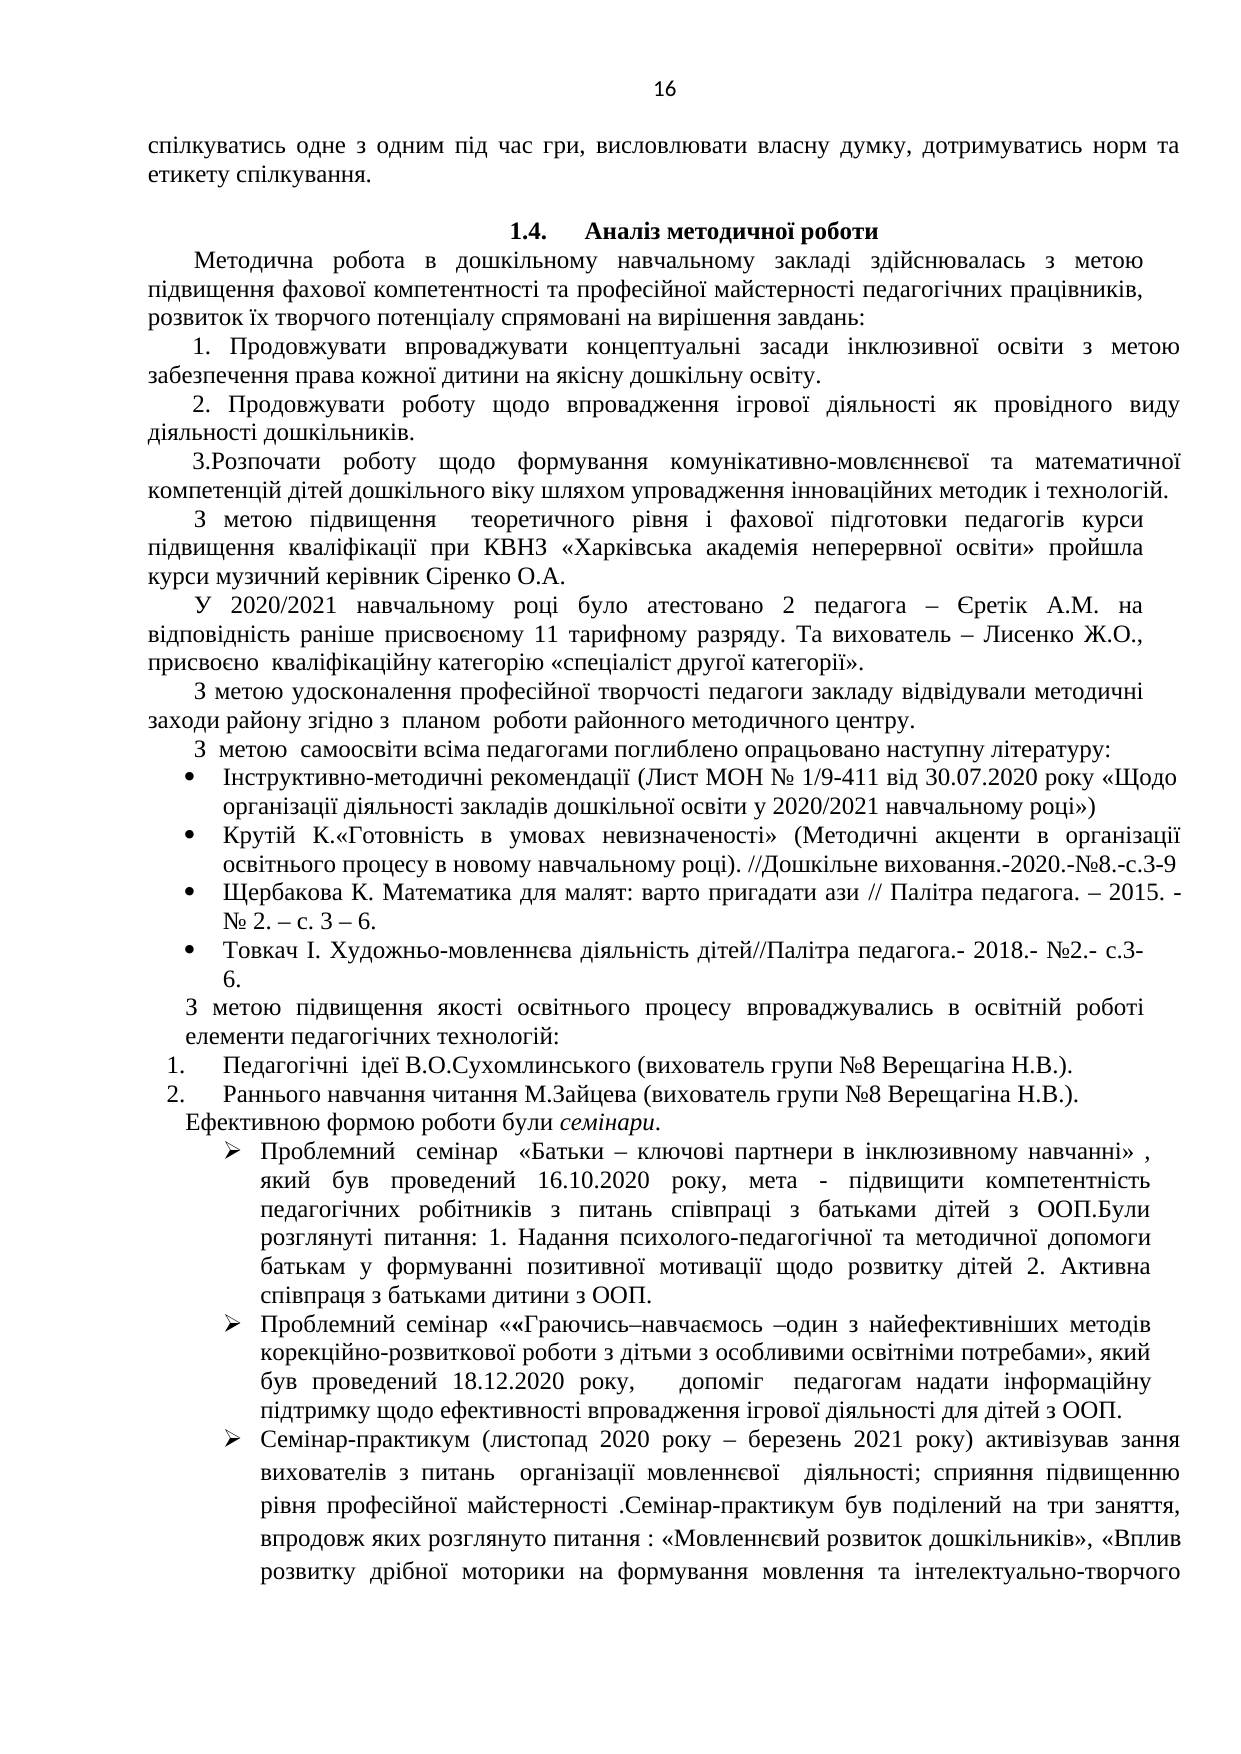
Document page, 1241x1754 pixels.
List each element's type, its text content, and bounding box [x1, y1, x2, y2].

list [223, 1424, 1181, 1584]
list Раннього навчання читання М.Зайцева (вихователь групи №8 Верещагіна Н.В.). [185, 1079, 1152, 1107]
text З метою самоосвіти всіма педагогами поглиблено опрацьовано наступну літературу: [148, 734, 1144, 762]
list Аналіз методичної роботи [207, 216, 1181, 245]
text Методична робота в дошкільному навчальному закладі здійснювалась з метою підвищення фахової компетентності та професійної майстерності педагогічних працівників, розвиток їх творчого потенціалу спрямовані на вирішення завдань: [148, 245, 1144, 331]
text 2. Продовжувати роботу щодо впровадження ігрової діяльності як провідного виду діяльності дошкільників. [148, 389, 1181, 446]
text Ефективною формою роботи були семінари. [148, 1107, 1152, 1136]
list Щербакова К. Математика для малят: варто пригадати ази // Палітра педагога. – 2015. - № 2. – с. 3 – 6. [185, 877, 1181, 935]
text У 2020/2021 навчальному році було атестовано 2 педагога – Єретік А.М. на відповідність раніше присвоєному 11 тарифному разряду. Та вихователь – Лисенко Ж.О., присвоєно кваліфікаційну категорію «спеціаліст другої категорії». [148, 590, 1144, 676]
list Крутій К.«Готовність в умовах невизначеності» (Методичні акценти в організації освітнього процесу в новому навчальному році). //Дошкільне виховання.-2020.-№8.-с.3-9 [185, 820, 1181, 877]
list Проблемний семінар ««Граючись–навчаємось –один з найефективніших методів корекційно-розвиткової роботи з дітьми з особливими освітніми потребами», який був проведений 18.12.2020 року, допоміг педагогам надати інформаційну підтримку щодо ефективності впровадження ігрової діяльності для дітей з ООП. [223, 1309, 1152, 1424]
list Товкач І. Художньо-мовленнєва діяльність дітей//Палітра педагога.- 2018.- №2.- с.3-6. [185, 935, 1144, 992]
text 3.Розпочати роботу щодо формування комунікативно-мовлєннєвої та математичної компетенцій дітей дошкільного віку шляхом упровадження інноваційних методик і технологій. [148, 446, 1181, 504]
text З метою підвищення теоретичного рівня і фахової підготовки педагогів курси підвищення кваліфікації при КВНЗ «Харківська академія неперервної освіти» пройшла курси музичний керівник Сіренко О.А. [148, 504, 1144, 590]
text З метою підвищення якості освітнього процесу впроваджувались в освітній роботі елементи педагогічних технологій: [185, 992, 1144, 1050]
list Проблемний семінар «Батьки – ключові партнери в інклюзивному навчанні» , який був проведений 16.10.2020 року, мета - підвищити компетентність педагогічних робітників з питань співпраці з батьками дітей з ООП.Були розглянуті питання: 1. Надання психолого-педагогічної та методичної допомоги батькам у формуванні позитивної мотивації щодо розвитку дітей 2. Активна співпраця з батьками дитини з ООП. [223, 1136, 1152, 1309]
text 1. Продовжувати впроваджувати концептуальні засади інклюзивної освіти з метою забезпечення права кожної дитини на якісну дошкільну освіту. [148, 331, 1181, 389]
list Інструктивно-методичні рекомендації (Лист МОН № 1/9-411 від 30.07.2020 року «Щодо організації діяльності закладів дошкільної освіти у 2020/2021 навчальному році») [185, 762, 1178, 820]
text З метою удосконалення професійної творчості педагоги закладу відвідували методичні заходи району згідно з планом роботи районного методичного центру. [148, 676, 1144, 734]
list Педагогічні ідеї В.О.Сухомлинського (вихователь групи №8 Верещагіна Н.В.). [185, 1050, 1152, 1079]
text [148, 130, 1181, 187]
